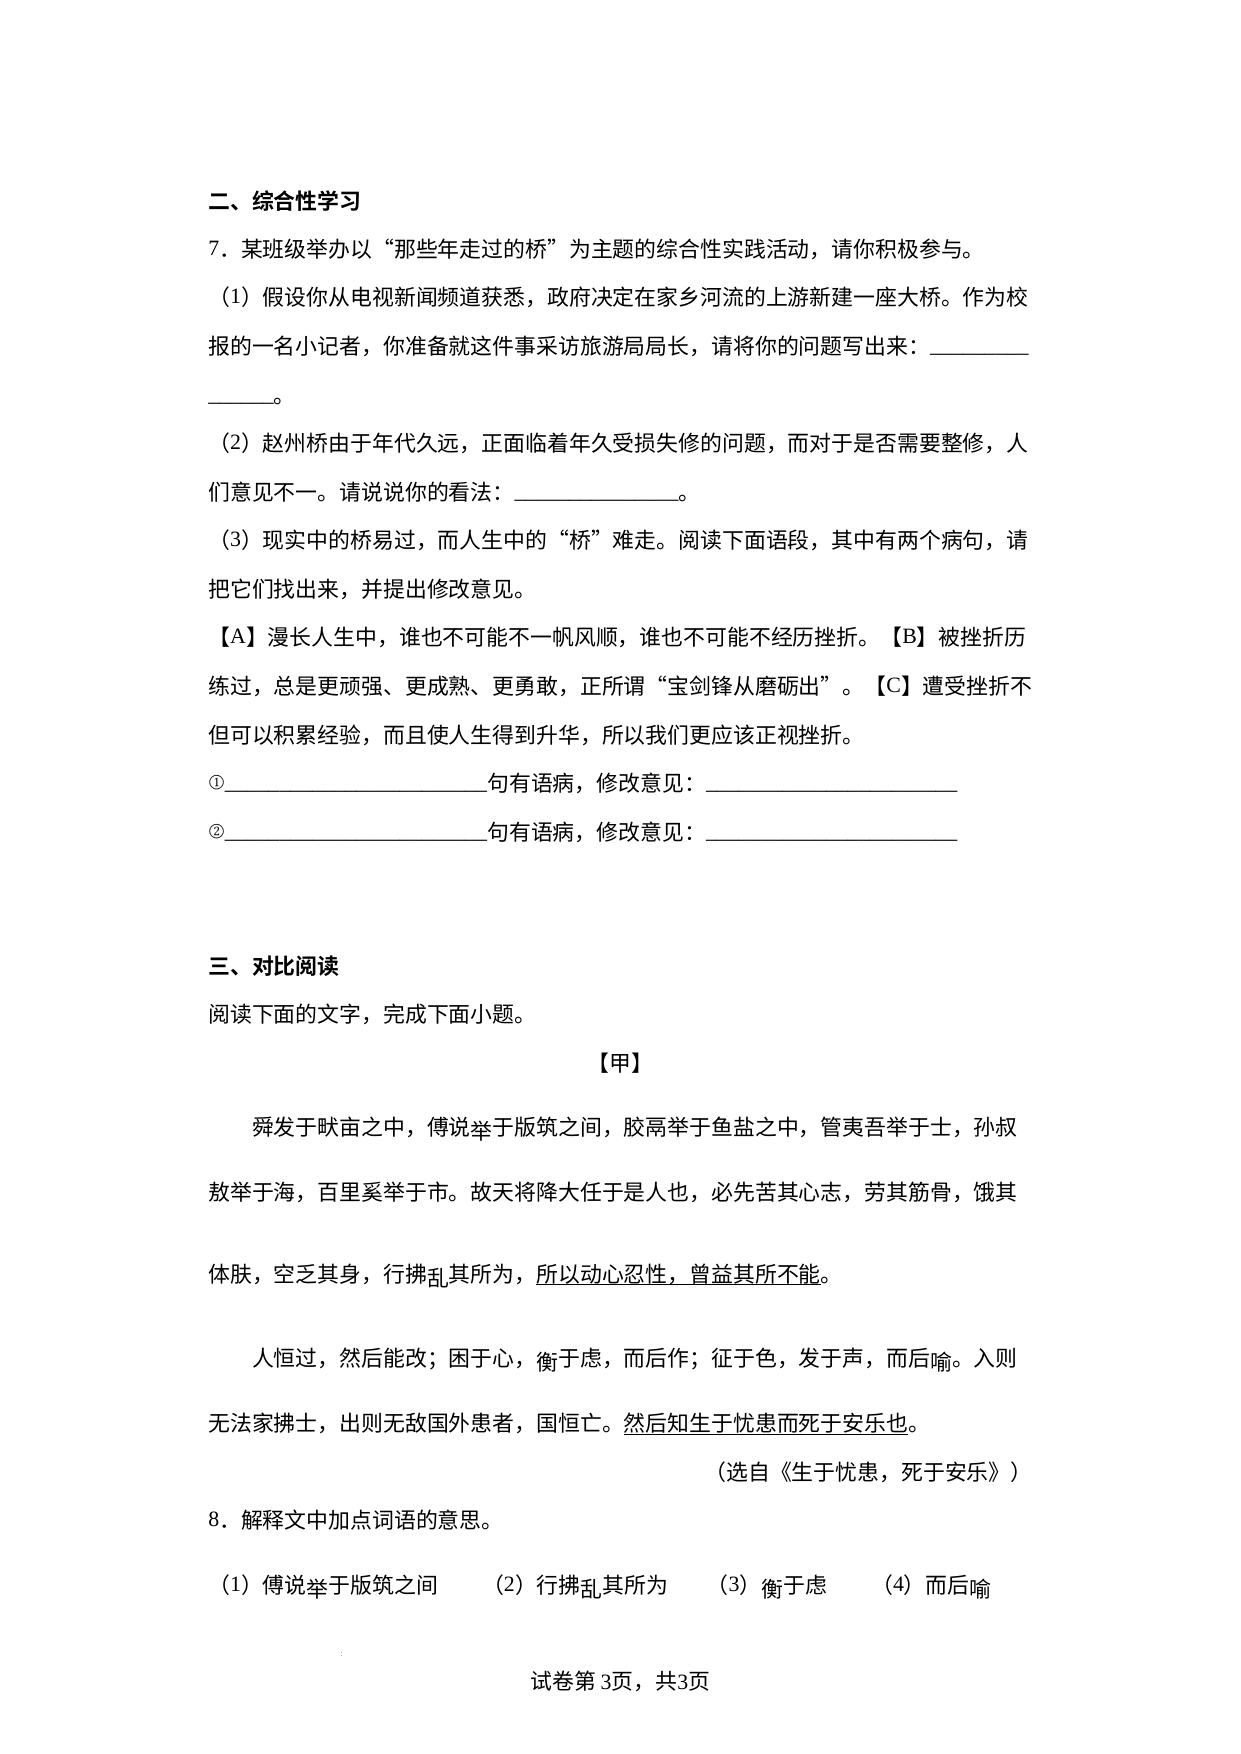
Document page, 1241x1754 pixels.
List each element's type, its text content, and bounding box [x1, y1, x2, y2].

text （2）赵州桥由于年代久远，正面临着年久受损失修的问题，而对于是否需要整修，人们意见不一。请说说你的看法：_______________。 [208, 426, 1032, 507]
text 7．某班级举办以“那些年走过的桥”为主题的综合性实践活动，请你积极参与。 [208, 232, 1032, 264]
text 二、综合性学习 [208, 183, 1032, 216]
text ①________________________句有语病，修改意见：_______________________ [208, 766, 1032, 798]
text 阅读下面的文字，完成下面小题。 [208, 997, 1032, 1029]
text 【A】漫长人生中，谁也不可能不一帆风顺，谁也不可能不经历挫折。【B】被挫折历练过，总是更顽强、更成熟、更勇敢，正所谓“宝剑锋从磨砺出”。【C】遭受挫折不但可以积累经验，而且使人生得到升华，所以我们更应该正视挫折。 [208, 620, 1032, 750]
text 三、对比阅读 [208, 949, 1032, 981]
text （1）傅说举于版筑之间 （2）行拂乱其所为 （3）衡于虑 （4）而后喻 [208, 1551, 1032, 1616]
text （1）假设你从电视新闻频道获悉，政府决定在家乡河流的上游新建一座大桥。作为校报的一名小记者，你准备就这件事采访旅游局局长，请将你的问题写出来：_______________。 [208, 280, 1032, 410]
text 8．解释文中加点词语的意思。 [208, 1503, 1032, 1535]
text 人恒过，然后能改；困于心，衡于虑，而后作；征于色，发于声，而后喻。入则无法家拂士，出则无敌国外患者，国恒亡。然后知生于忧患而死于安乐也。 [208, 1325, 1032, 1438]
text ②________________________句有语病，修改意见：_______________________ [208, 814, 1032, 847]
text 【甲】 [208, 1045, 1032, 1078]
text 舜发于畎亩之中，傅说举于版筑之间，胶鬲举于鱼盐之中，管夷吾举于士，孙叔敖举于海，百里奚举于市。故天将降大任于是人也，必先苦其心志，劳其筋骨，饿其体肤，空乏其身，行拂乱其所为，所以动心忍性，曾益其所不能。 [208, 1094, 1032, 1305]
text （3）现实中的桥易过，而人生中的“桥”难走。阅读下面语段，其中有两个病句，请把它们找出来，并提出修改意见。 [208, 523, 1032, 604]
text （选自《生于忧患，死于安乐》） [208, 1454, 1032, 1487]
